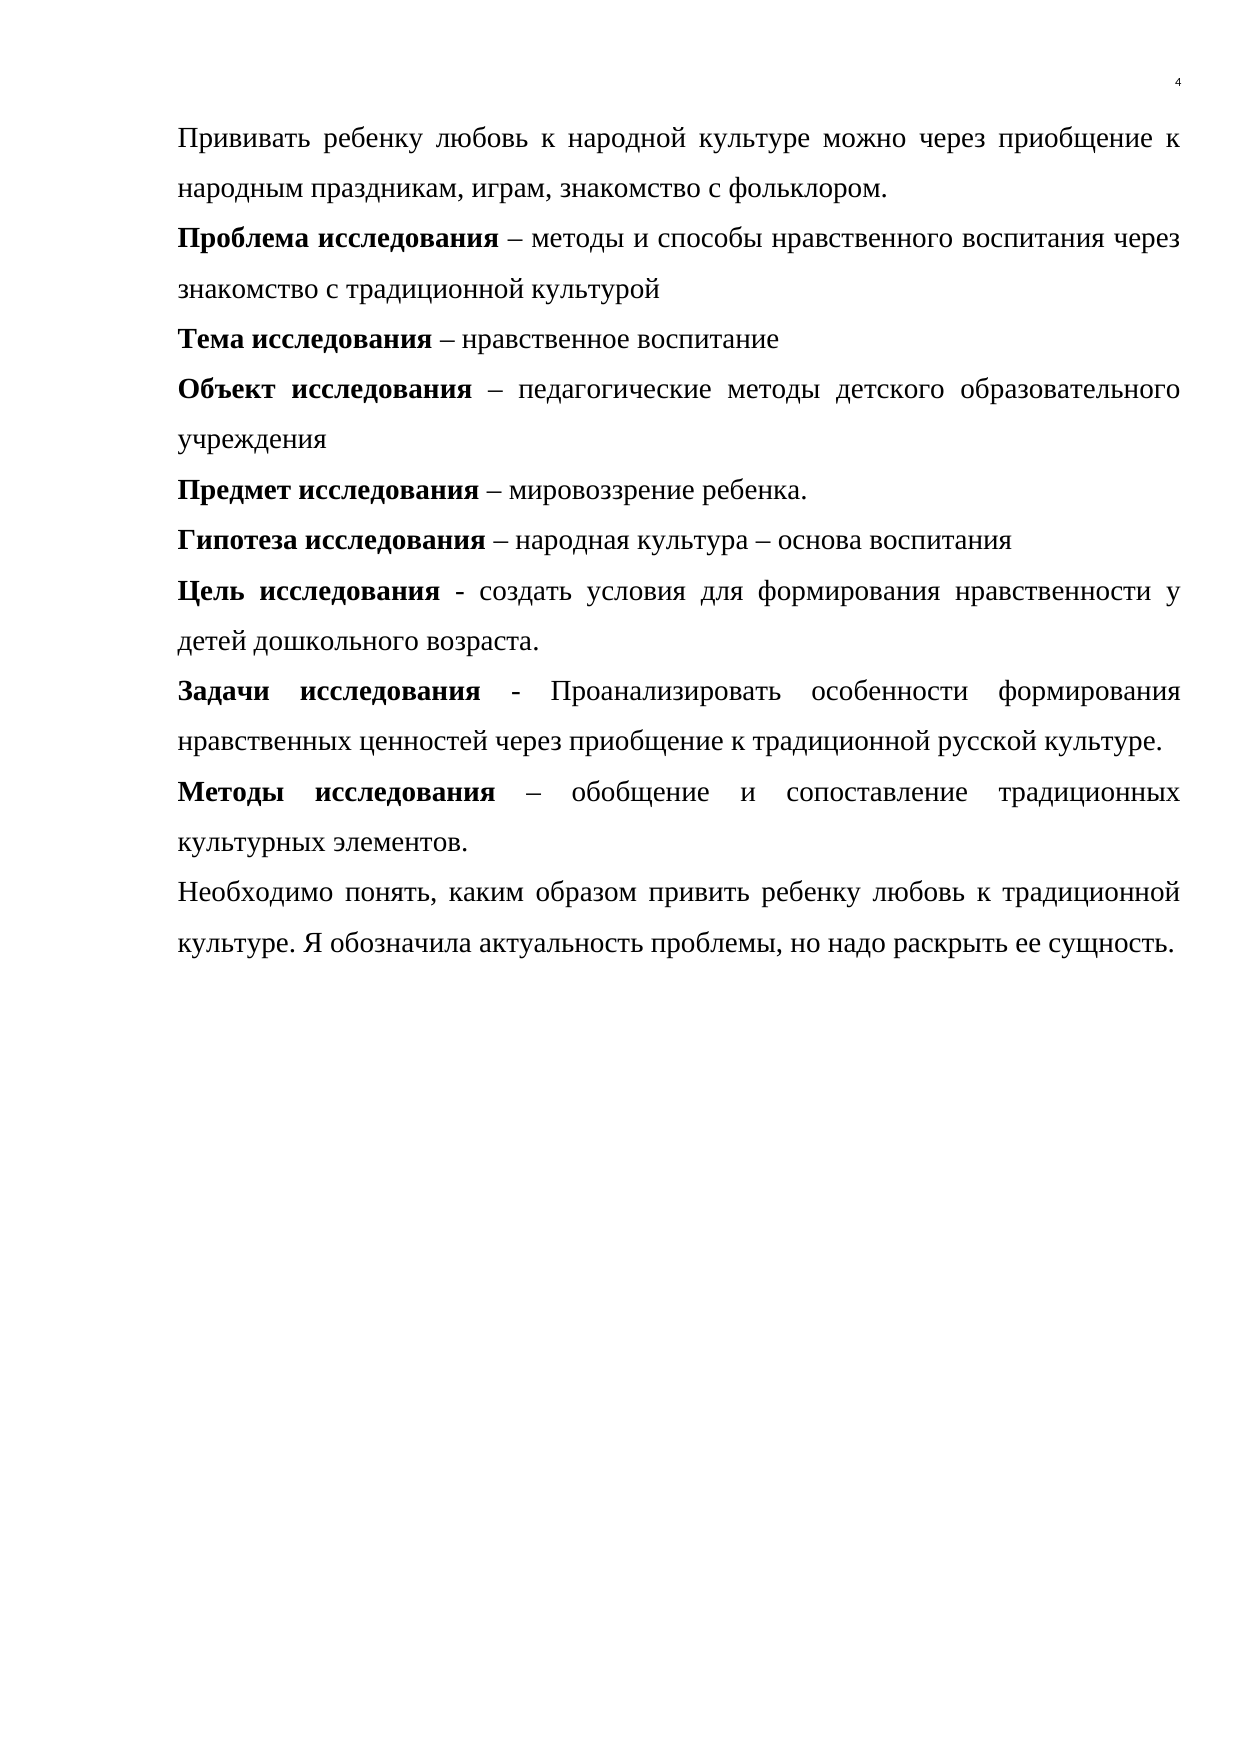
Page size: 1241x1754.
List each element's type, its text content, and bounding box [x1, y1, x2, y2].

text Цель исследования - создать условия для формирования нравственности у детей дошкольного возраста. [177, 573, 1181, 656]
text Тема исследования – нравственное воспитание [177, 321, 1181, 354]
text Методы исследования – обобщение и сопоставление традиционных культурных элементов. [177, 774, 1181, 858]
text Гипотеза исследования – народная культура – основа воспитания [177, 522, 1181, 556]
text Задачи исследования - Проанализировать особенности формирования нравственных ценностей через приобщение к традиционной русской культуре. [177, 673, 1181, 757]
text Предмет исследования – мировоззрение ребенка. [177, 472, 1181, 506]
text Проблема исследования – методы и способы нравственного воспитания через знакомство с традиционной культурой [177, 220, 1181, 304]
text Необходимо понять, каким образом привить ребенку любовь к традиционной культуре. Я обозначила актуальность проблемы, но надо раскрыть ее сущность. [177, 874, 1181, 958]
text Прививать ребенку любовь к народной культуре можно через приобщение к народным праздникам, играм, знакомство с фольклором. [177, 120, 1181, 204]
text Объект исследования – педагогические методы детского образовательного учреждения [177, 371, 1181, 455]
